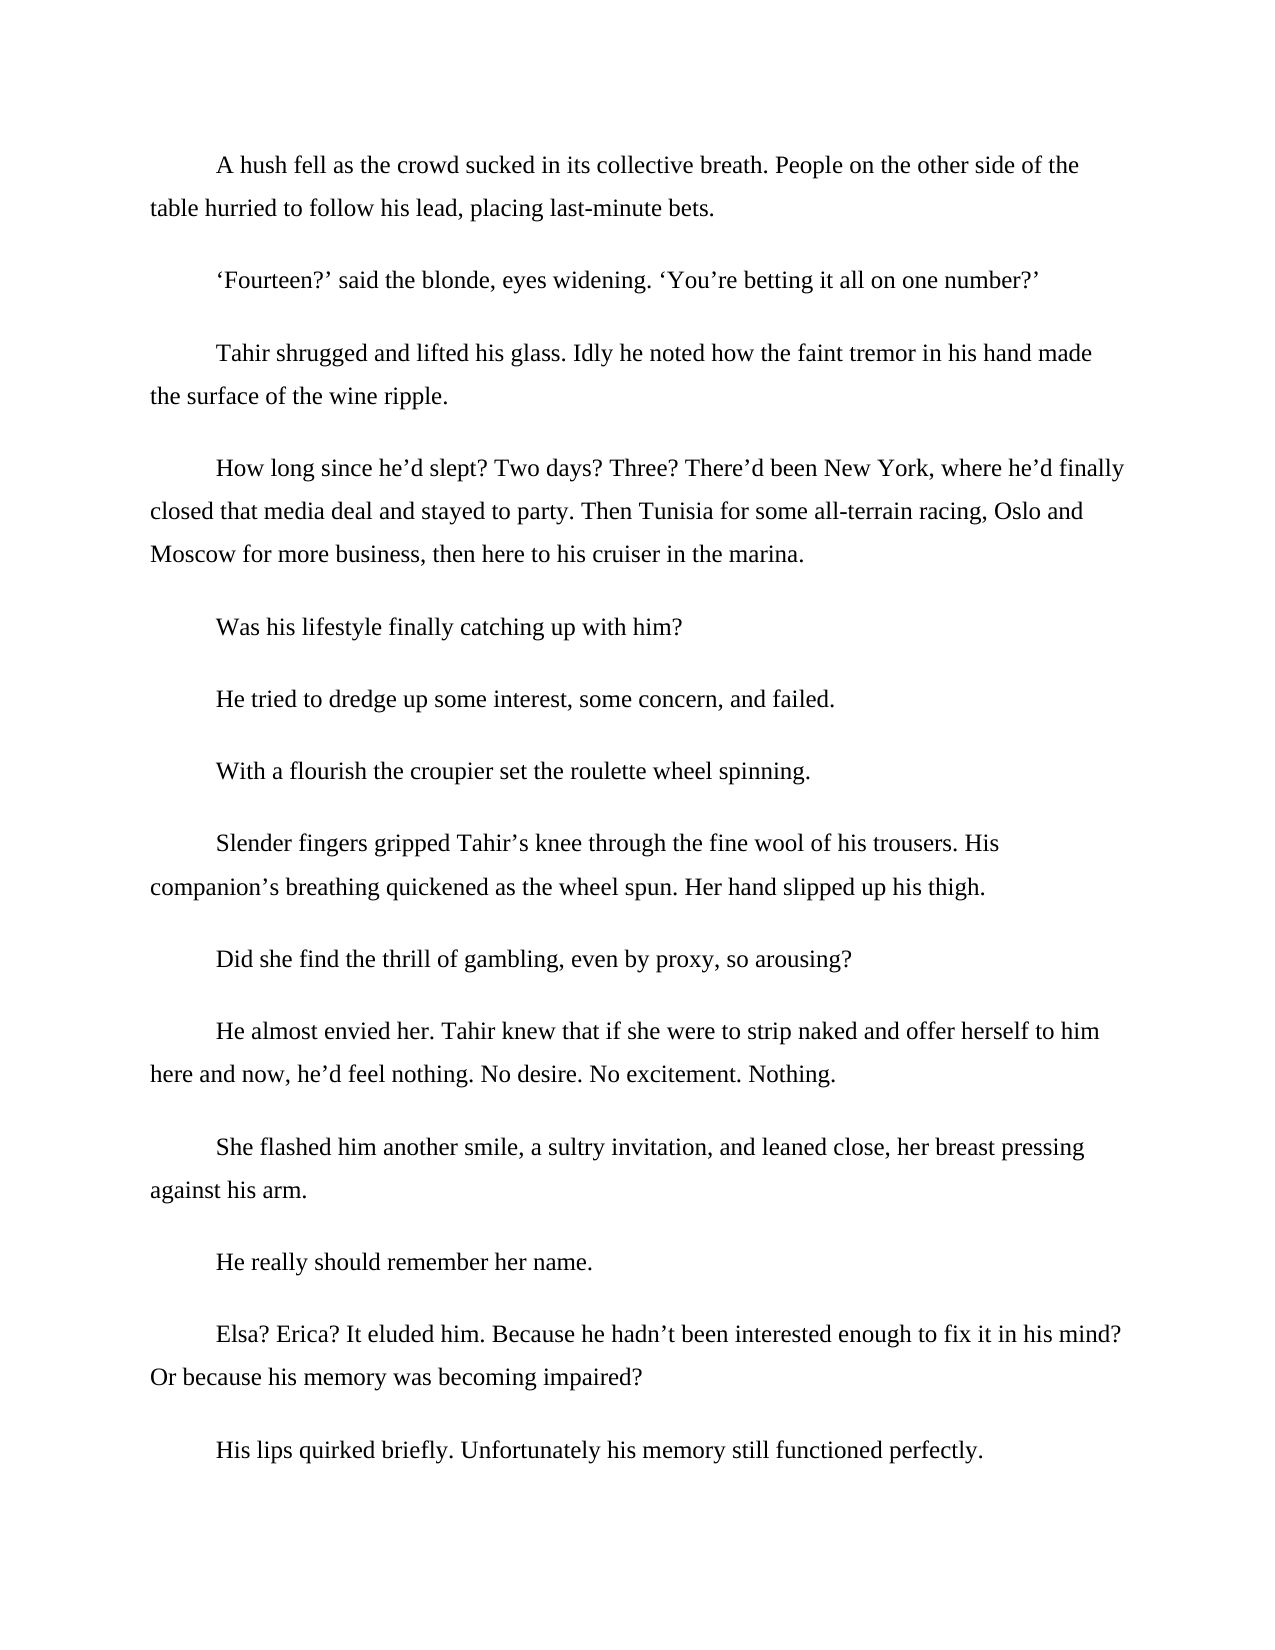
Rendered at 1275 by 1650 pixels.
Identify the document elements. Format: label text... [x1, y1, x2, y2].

text Elsa? Erica? It eluded him. Because he hadn’t been interested enough to fix it in his mind? Or because his memory was becoming impaired? [150, 1319, 1125, 1391]
text Did she find the thrill of gambling, even by proxy, so arousing? [150, 944, 1125, 973]
text A hush fell as the crowd sucked in its collective breath. People on the other side of the table hurried to follow his lead, placing last-minute bets. [150, 150, 1125, 222]
text With a flourish the croupier set the roulette wheel spinning. [150, 756, 1125, 785]
text Was his lifestyle finally catching up with him? [150, 612, 1125, 640]
text ‘Fourteen?’ said the blonde, eyes widening. ‘You’re betting it all on one number?’ [150, 265, 1125, 294]
text He almost envied her. Tahir knew that if she were to strip naked and offer herself to him here and now, he’d feel nothing. No desire. No excitement. Nothing. [150, 1016, 1125, 1088]
text He really should remember her name. [150, 1247, 1125, 1276]
text Tahir shrugged and lifted his glass. Idly he noted how the faint tremor in his hand made the surface of the wine ripple. [150, 338, 1125, 409]
text How long since he’d slept? Two days? Three? There’d been New York, where he’d finally closed that media deal and stayed to party. Then Tunisia for some all-terrain racing, Oslo and Moscow for more business, then here to his cruiser in the marina. [150, 453, 1125, 568]
text Slender fingers gripped Tahir’s knee through the fine wool of his trousers. His companion’s breathing quickened as the wheel spun. Her hand slipped up his thigh. [150, 828, 1125, 900]
text He tried to dredge up some interest, some concern, and failed. [150, 684, 1125, 713]
text She flashed him another smile, a sultry invitation, and leaned close, her breast pressing against his arm. [150, 1132, 1125, 1203]
text His lips quirked briefly. Unfortunately his memory still functioned perfectly. [150, 1435, 1125, 1463]
